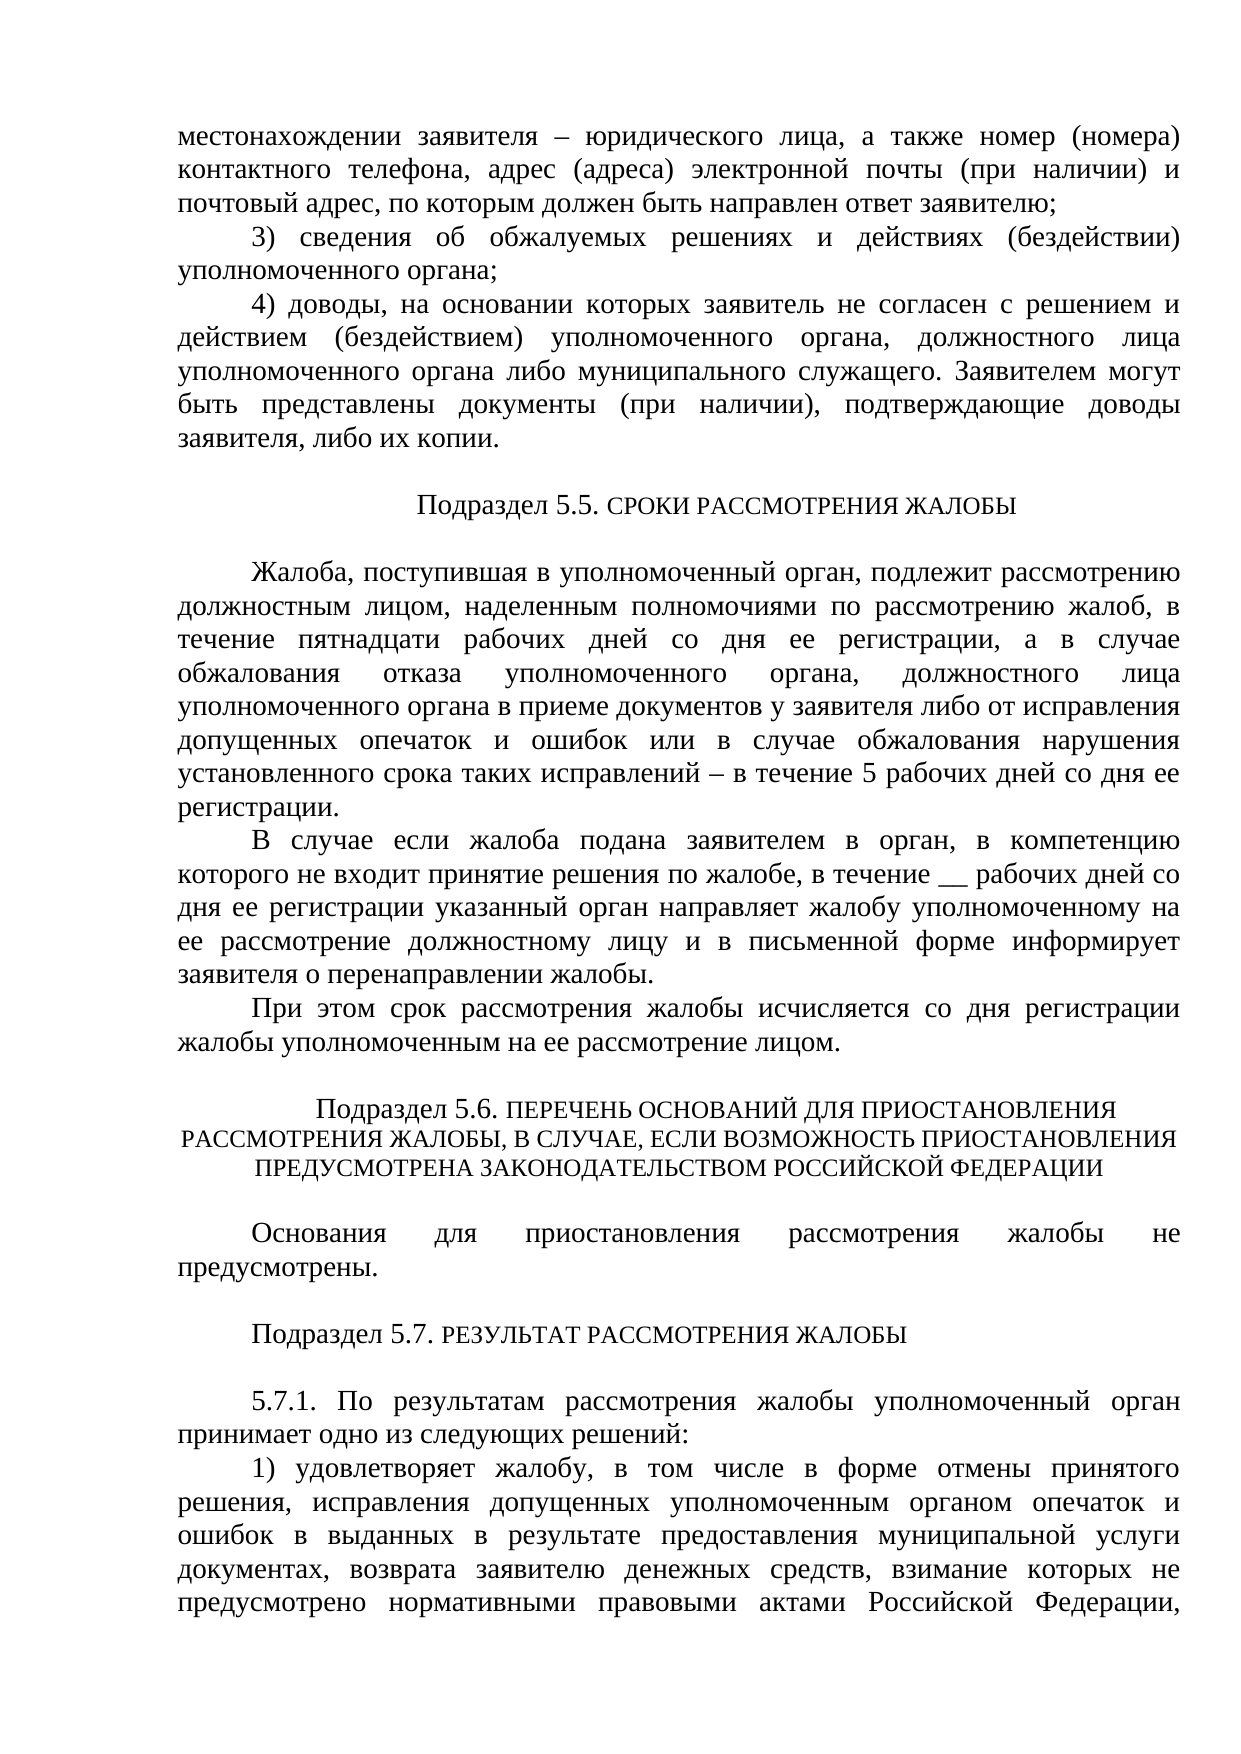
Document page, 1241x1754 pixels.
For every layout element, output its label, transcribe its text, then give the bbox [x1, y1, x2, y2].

text При этом срок рассмотрения жалобы исчисляется со дня регистрации жалобы уполномоченным на ее рассмотрение лицом. [177, 990, 1181, 1057]
text 3) сведения об обжалуемых решениях и действиях (бездействии) уполномоченного органа; [177, 219, 1181, 286]
text В случае если жалоба подана заявителем в орган, в компетенцию которого не входит принятие решения по жалобе, в течение __ рабочих дней со дня ее регистрации указанный орган направляет жалобу уполномоченному на ее рассмотрение должностному лицу и в письменной форме информирует заявителя о перенаправлении жалобы. [177, 822, 1181, 990]
text Подраздел 5.6. ПЕРЕЧЕНЬ ОСНОВАНИЙ ДЛЯ ПРИОСТАНОВЛЕНИЯ РАССМОТРЕНИЯ ЖАЛОБЫ, В СЛУЧАЕ, ЕСЛИ ВОЗМОЖНОСТЬ ПРИОСТАНОВЛЕНИЯ ПРЕДУСМОТРЕНА ЗАКОНОДАТЕЛЬСТВОМ РОССИЙСКОЙ ФЕДЕРАЦИИ [177, 1091, 1181, 1182]
text 5.7.1. По результатам рассмотрения жалобы уполномоченный орган принимает одно из следующих решений: [177, 1383, 1181, 1450]
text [177, 1450, 1181, 1618]
text Подраздел 5.7. РЕЗУЛЬТАТ РАССМОТРЕНИЯ ЖАЛОБЫ [177, 1316, 1181, 1349]
text 4) доводы, на основании которых заявитель не согласен с решением и действием (бездействием) уполномоченного органа, должностного лица уполномоченного органа либо муниципального служащего. Заявителем могут быть представлены документы (при наличии), подтверждающие доводы заявителя, либо их копии. [177, 286, 1181, 453]
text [177, 118, 1181, 219]
text Основания для приостановления рассмотрения жалобы не предусмотрены. [177, 1215, 1181, 1282]
text Подраздел 5.5. СРОКИ РАССМОТРЕНИЯ ЖАЛОБЫ [177, 487, 1181, 521]
text Жалоба, поступившая в уполномоченный орган, подлежит рассмотрению должностным лицом, наделенным полномочиями по рассмотрению жалоб, в течение пятнадцати рабочих дней со дня ее регистрации, а в случае обжалования отказа уполномоченного органа, должностного лица уполномоченного органа в приеме документов у заявителя либо от исправления допущенных опечаток и ошибок или в случае обжалования нарушения установленного срока таких исправлений – в течение 5 рабочих дней со дня ее регистрации. [177, 554, 1181, 822]
